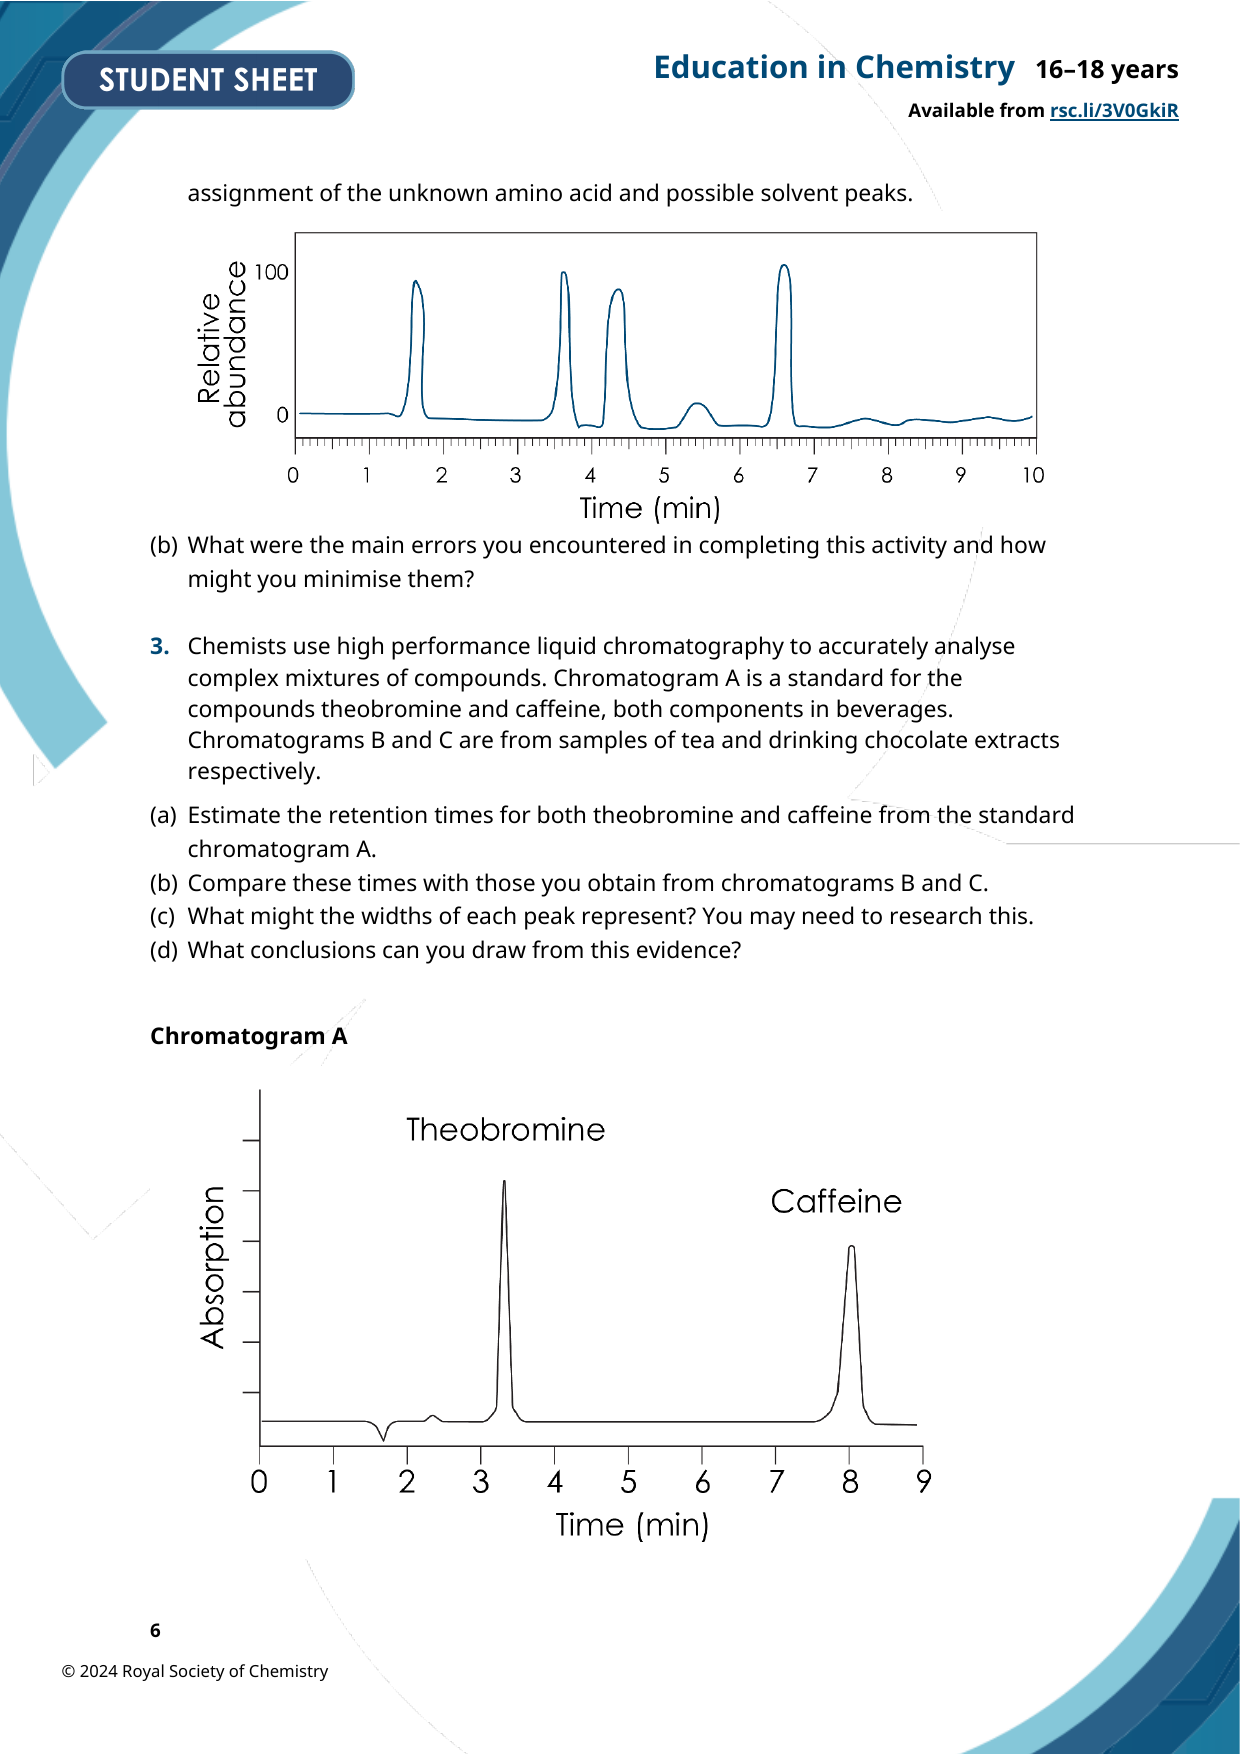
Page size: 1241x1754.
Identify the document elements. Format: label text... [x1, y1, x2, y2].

picture [61, 50, 355, 110]
list What were the main errors you encountered in completing this activity and how might you minimise them? [150, 529, 1090, 594]
list Compare these times with those you obtain from chromatograms B and C. [150, 867, 1090, 898]
text Chromatogram A [150, 1020, 1090, 1052]
picture [187, 211, 1052, 527]
list Estimate the retention times for both theobromine and caffeine from the standard chromatogram A. [150, 799, 1090, 864]
picture [150, 1066, 1091, 1559]
list What conclusions can you draw from this evidence? [150, 934, 1090, 965]
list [150, 177, 1090, 527]
list What might the widths of each peak represent? You may need to research this. [150, 900, 1090, 932]
list Chemists use high performance liquid chromatography to accurately analyse complex mixtures of compounds. Chromatogram A is a standard for the compounds theobromine and caffeine, both components in beverages. Chromatograms B and C are from samples of tea and drinking chocolate extracts respectively. [150, 630, 1090, 787]
